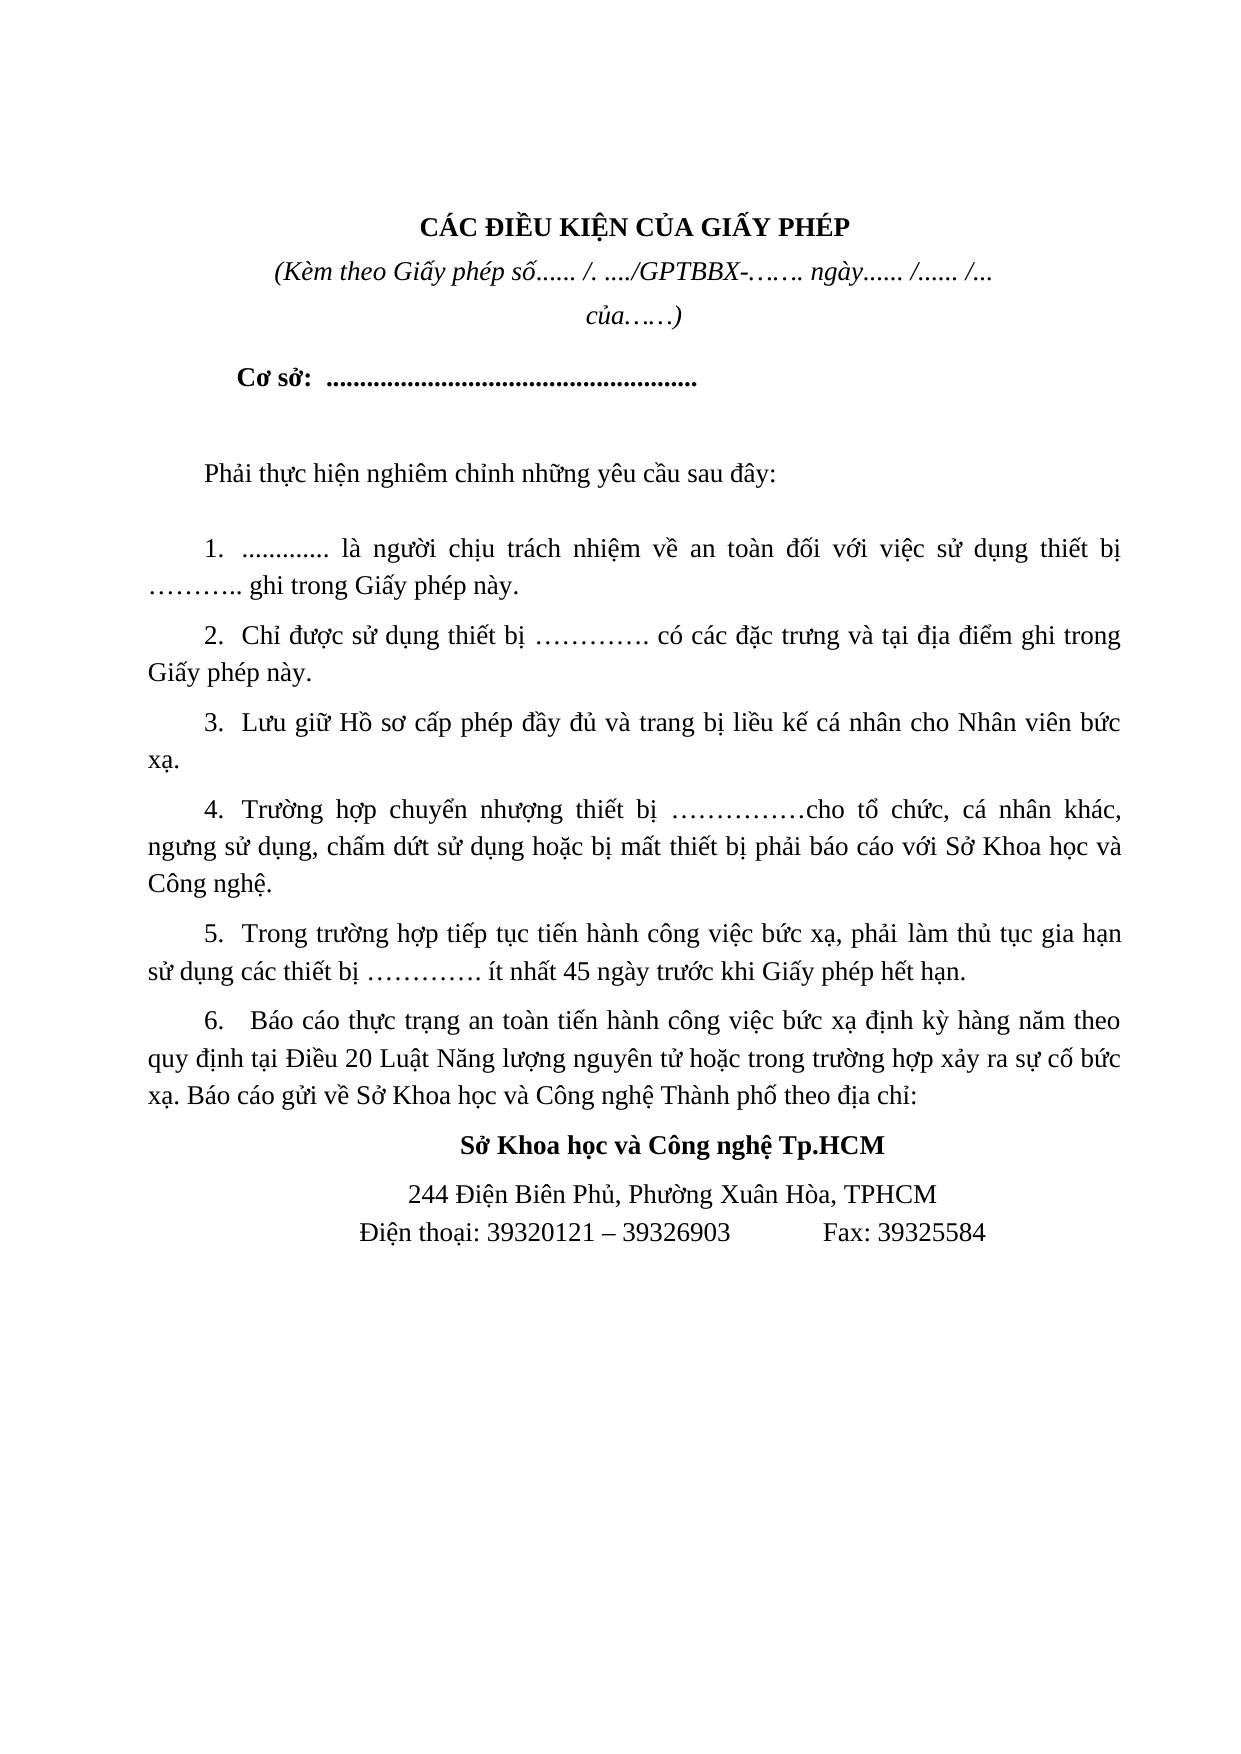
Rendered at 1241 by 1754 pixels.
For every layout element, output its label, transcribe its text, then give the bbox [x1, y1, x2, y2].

list Trong trường hợp tiếp tục tiến hành công việc bức xạ, phải làm thủ tục gia hạn sử dụng các thiết bị …………. ít nhất 45 ngày trước khi Giấy phép hết hạn. [148, 917, 1122, 986]
list Lưu giữ Hồ sơ cấp phép đầy đủ và trang bị liều kế cá nhân cho Nhân viên bức xạ. [148, 706, 1122, 774]
text Phải thực hiện nghiêm chỉnh những yêu cầu sau đây: [148, 457, 1122, 488]
list Báo cáo thực trạng an toàn tiến hành công việc bức xạ định kỳ hàng năm theo quy định tại Điều 20 Luật Năng lượng nguyên tử hoặc trong trường hợp xảy ra sự cố bức xạ. Báo cáo gửi về Sở Khoa học và Công nghệ Thành phố theo địa chỉ: [148, 1004, 1122, 1110]
text 244 Điện Biên Phủ, Phường Xuân Hòa, TPHCM [223, 1179, 1122, 1210]
text Cơ sở: ....................................................... [148, 361, 1122, 392]
text (Kèm theo Giấy phép số...... /. ..../GPTBBX-……. ngày...... /...... /... [148, 255, 1122, 286]
list Trường hợp chuyển nhượng thiết bị ……………cho tổ chức, cá nhân khác, ngưng sử dụng, chấm dứt sử dụng hoặc bị mất thiết bị phải báo cáo với Sở Khoa học và Công nghệ. [148, 793, 1122, 899]
list Chỉ được sử dụng thiết bị …………. có các đặc trưng và tại địa điểm ghi trong Giấy phép này. [148, 619, 1122, 687]
text Điện thoại: 39320121 – 39326903 Fax: 39325584 [223, 1216, 1122, 1247]
text của……) [148, 299, 1122, 330]
list ............. là người chịu trách nhiệm về an toàn đối với việc sử dụng thiết bị ……….. ghi trong Giấy phép này. [148, 532, 1122, 600]
text CÁC ĐIỀU KIỆN CỦA GIẤY PHÉP [148, 212, 1122, 243]
text Sở Khoa học và Công nghệ Tp.HCM [223, 1129, 1122, 1160]
